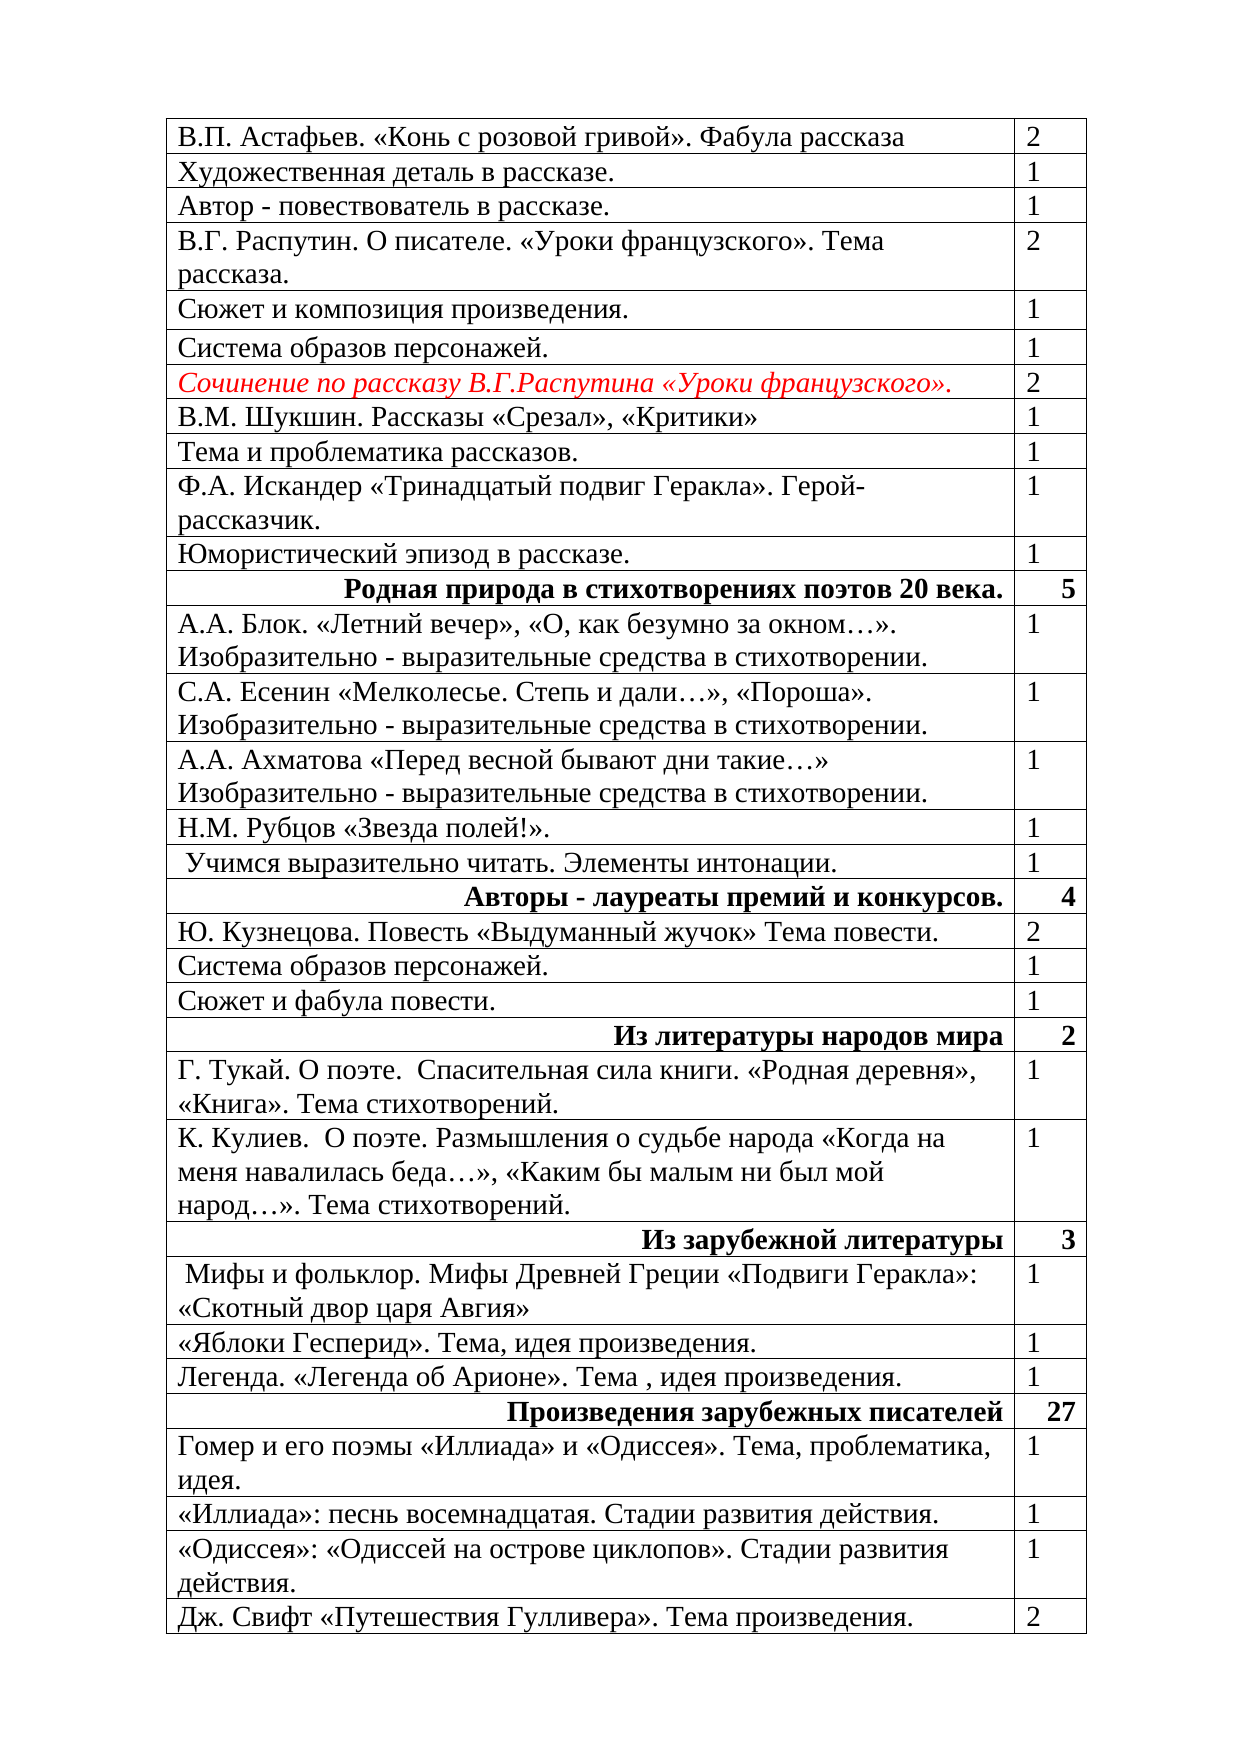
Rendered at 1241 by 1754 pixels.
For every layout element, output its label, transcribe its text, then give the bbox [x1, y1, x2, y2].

table_cell 1 [1015, 606, 1086, 673]
table_cell 2 [1015, 119, 1086, 153]
table_cell Родная природа в стихотворениях поэтов 20 века. [167, 571, 1014, 605]
table_cell 2 [1015, 1599, 1086, 1633]
table_cell Легенда. «Легенда об Арионе». Тема , идея произведения. [167, 1359, 1014, 1393]
table_cell 1 [1015, 469, 1086, 536]
table_cell Учимся выразительно читать. Элементы интонации. [167, 845, 1014, 878]
table_cell К. Кулиев. О поэте. Размышления о судьбе народа «Когда на меня навалилась беда…», «Каким бы малым ни был мой народ…». Тема стихотворений. [167, 1120, 1014, 1221]
table_cell Сюжет и фабула повести. [167, 983, 1014, 1017]
table_cell В.М. Шукшин. Рассказы «Срезал», «Критики» [167, 399, 1014, 433]
table_cell 1 [1015, 1120, 1086, 1221]
table_cell Ю. Кузнецова. Повесть «Выдуманный жучок» Тема повести. [167, 914, 1014, 947]
table_cell «Одиссея»: «Одиссей на острове циклопов». Стадии развития действия. [167, 1531, 1014, 1598]
table_cell В.Г. Распутин. О писателе. «Уроки французского». Тема рассказа. [167, 223, 1014, 290]
table_cell 27 [1015, 1394, 1086, 1427]
table_cell Сюжет и композиция произведения. [167, 291, 1014, 329]
table_cell 1 [1015, 1257, 1086, 1324]
table_cell 2 [1015, 365, 1086, 398]
table_cell 1 [1015, 330, 1086, 364]
table_cell Художественная деталь в рассказе. [167, 154, 1014, 187]
table_cell Тема и проблематика рассказов. [167, 434, 1014, 467]
table_cell 1 [1015, 1052, 1086, 1119]
table_cell 1 [1015, 1325, 1086, 1358]
table_cell Из зарубежной литературы [167, 1222, 1014, 1256]
table_cell Мифы и фольклор. Мифы Древней Греции «Подвиги Геракла»: «Скотный двор царя Авгия» [167, 1257, 1014, 1324]
table_cell 2 [1015, 1018, 1086, 1051]
table_cell Ф.А. Искандер «Тринадцатый подвиг Геракла». Герой- рассказчик. [167, 469, 1014, 536]
table_cell 2 [1015, 914, 1086, 947]
table_cell Дж. Свифт «Путешествия Гулливера». Тема произведения. [167, 1599, 1014, 1633]
table_cell «Яблоки Гесперид». Тема, идея произведения. [167, 1325, 1014, 1358]
table_cell 1 [1015, 949, 1086, 982]
table_cell Автор - повествователь в рассказе. [167, 188, 1014, 222]
table_cell 1 [1015, 154, 1086, 187]
table_cell 1 [1015, 845, 1086, 878]
table_cell А.А. Ахматова «Перед весной бывают дни такие…» Изобразительно - выразительные средства в стихотворении. [167, 742, 1014, 809]
table_cell 1 [1015, 188, 1086, 222]
table_cell Произведения зарубежных писателей [167, 1394, 1014, 1427]
table_cell С.А. Есенин «Мелколесье. Степь и дали…», «Пороша». Изобразительно - выразительные средства в стихотворении. [167, 674, 1014, 741]
table_cell 5 [1015, 571, 1086, 605]
table_cell 1 [1015, 537, 1086, 570]
table_cell 1 [1015, 291, 1086, 329]
table_cell В.П. Астафьев. «Конь с розовой гривой». Фабула рассказа [167, 119, 1014, 153]
table_cell Н.М. Рубцов «Звезда полей!». [167, 810, 1014, 844]
table_cell 1 [1015, 399, 1086, 433]
table_cell Система образов персонажей. [167, 949, 1014, 982]
table_cell Юмористический эпизод в рассказе. [167, 537, 1014, 570]
table_cell 1 [1015, 1531, 1086, 1598]
table_cell 2 [1015, 223, 1086, 290]
table_cell Г. Тукай. О поэте. Спасительная сила книги. «Родная деревня», «Книга». Тема стихотворений. [167, 1052, 1014, 1119]
table_cell 1 [1015, 434, 1086, 467]
table_cell 1 [1015, 674, 1086, 741]
table_cell 1 [1015, 810, 1086, 844]
table_cell Гомер и его поэмы «Иллиада» и «Одиссея». Тема, проблематика, идея. [167, 1429, 1014, 1496]
table_cell Сочинение по рассказу В.Г.Распутина «Уроки французского». [167, 365, 1014, 398]
table_cell 1 [1015, 983, 1086, 1017]
table_cell Из литературы народов мира [167, 1018, 1014, 1051]
table_cell 3 [1015, 1222, 1086, 1256]
table_cell Авторы - лауреаты премий и конкурсов. [167, 879, 1014, 913]
table_cell 1 [1015, 1497, 1086, 1530]
table_cell 1 [1015, 1359, 1086, 1393]
table_cell Система образов персонажей. [167, 330, 1014, 364]
table_cell 1 [1015, 742, 1086, 809]
table_cell 4 [1015, 879, 1086, 913]
table_cell А.А. Блок. «Летний вечер», «О, как безумно за окном…». Изобразительно - выразительные средства в стихотворении. [167, 606, 1014, 673]
table_cell «Иллиада»: песнь восемнадцатая. Стадии развития действия. [167, 1497, 1014, 1530]
table_cell 1 [1015, 1429, 1086, 1496]
